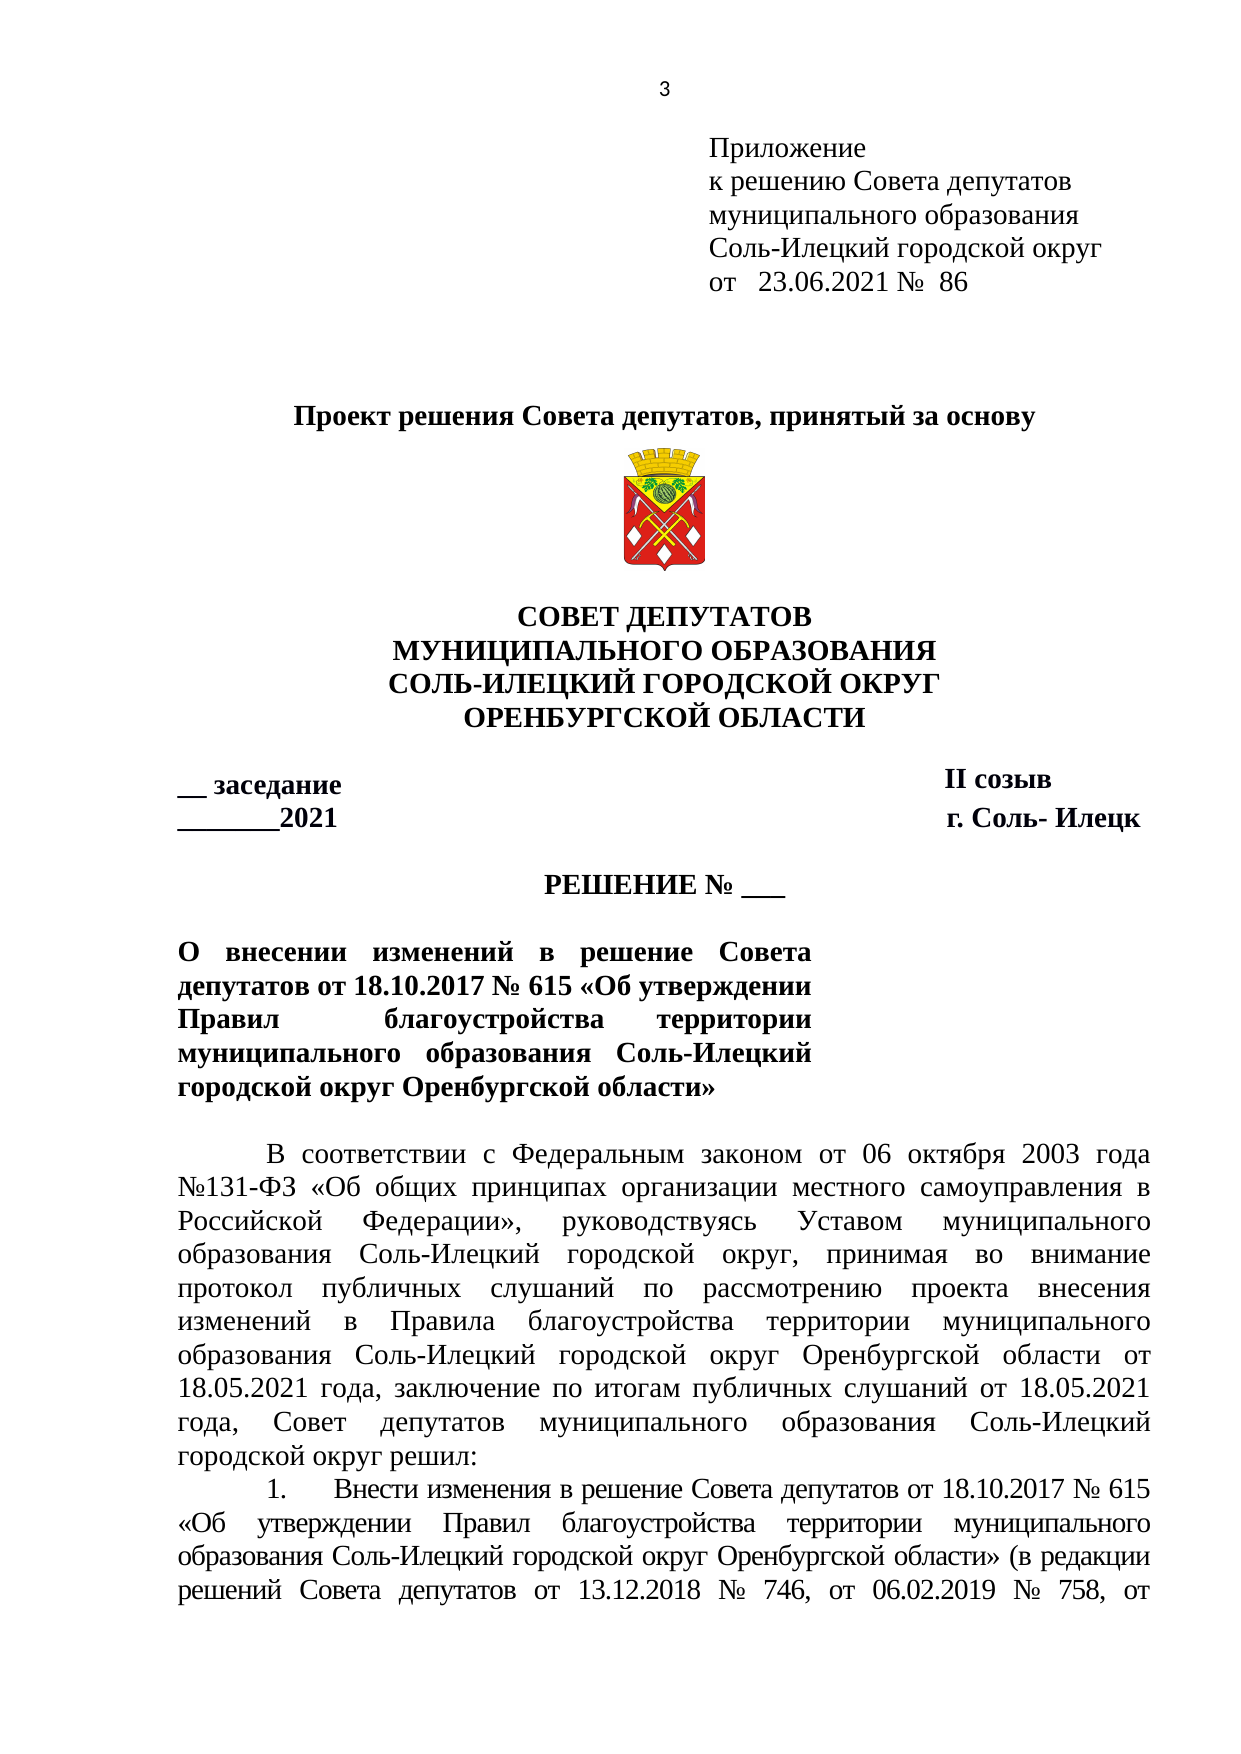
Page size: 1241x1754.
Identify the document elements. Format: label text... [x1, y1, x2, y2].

table_header II созыв [665, 733, 1163, 800]
text Приложение [709, 130, 1152, 163]
text СОЛЬ-ИЛЕЦКИЙ ГОРОДСКОЙ ОКРУГ [177, 666, 1152, 700]
text МУНИЦИПАЛЬНОГО ОБРАЗОВАНИЯ [177, 633, 1152, 666]
text Соль-Илецкий городской округ от 23.06.2021 № 86 [709, 230, 1152, 297]
text О внесении изменений в решение Совета депутатов от 18.10.2017 № 615 «Об утверждении Правил благоустройства территории муниципального образования Соль-Илецкий городской округ Оренбургской области» [177, 934, 812, 1102]
text муниципального образования [709, 197, 1152, 230]
text ОРЕНБУРГСКОЙ ОБЛАСТИ [177, 700, 1152, 733]
text Проект решения Совета депутатов, принятый за основу [177, 398, 1152, 432]
text к решению Совета депутатов [709, 163, 1152, 197]
text В соответствии с Федеральным законом от 06 октября 2003 года №131-ФЗ «Об общих принципах организации местного самоуправления в Российской Федерации», руководствуясь Уставом муниципального образования Соль-Илецкий городской округ, принимая во внимание протокол публичных слушаний по рассмотрению проекта внесения изменений в Правила благоустройства территории муниципального образования Соль-Илецкий городской округ Оренбургской области от 18.05.2021 года, заключение по итогам публичных слушаний от 18.05.2021 года, Совет депутатов муниципального образования Соль-Илецкий городской округ решил: [177, 1136, 1152, 1471]
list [177, 1471, 1152, 1605]
picture [623, 448, 705, 571]
table_cell _______2021 [166, 800, 665, 834]
table_header __ заседание [166, 733, 665, 800]
table_cell г. Соль- Илецк [665, 800, 1163, 834]
text РЕШЕНИЕ № ___ [177, 867, 1152, 901]
text СОВЕТ ДЕПУТАТОВ [177, 599, 1152, 633]
